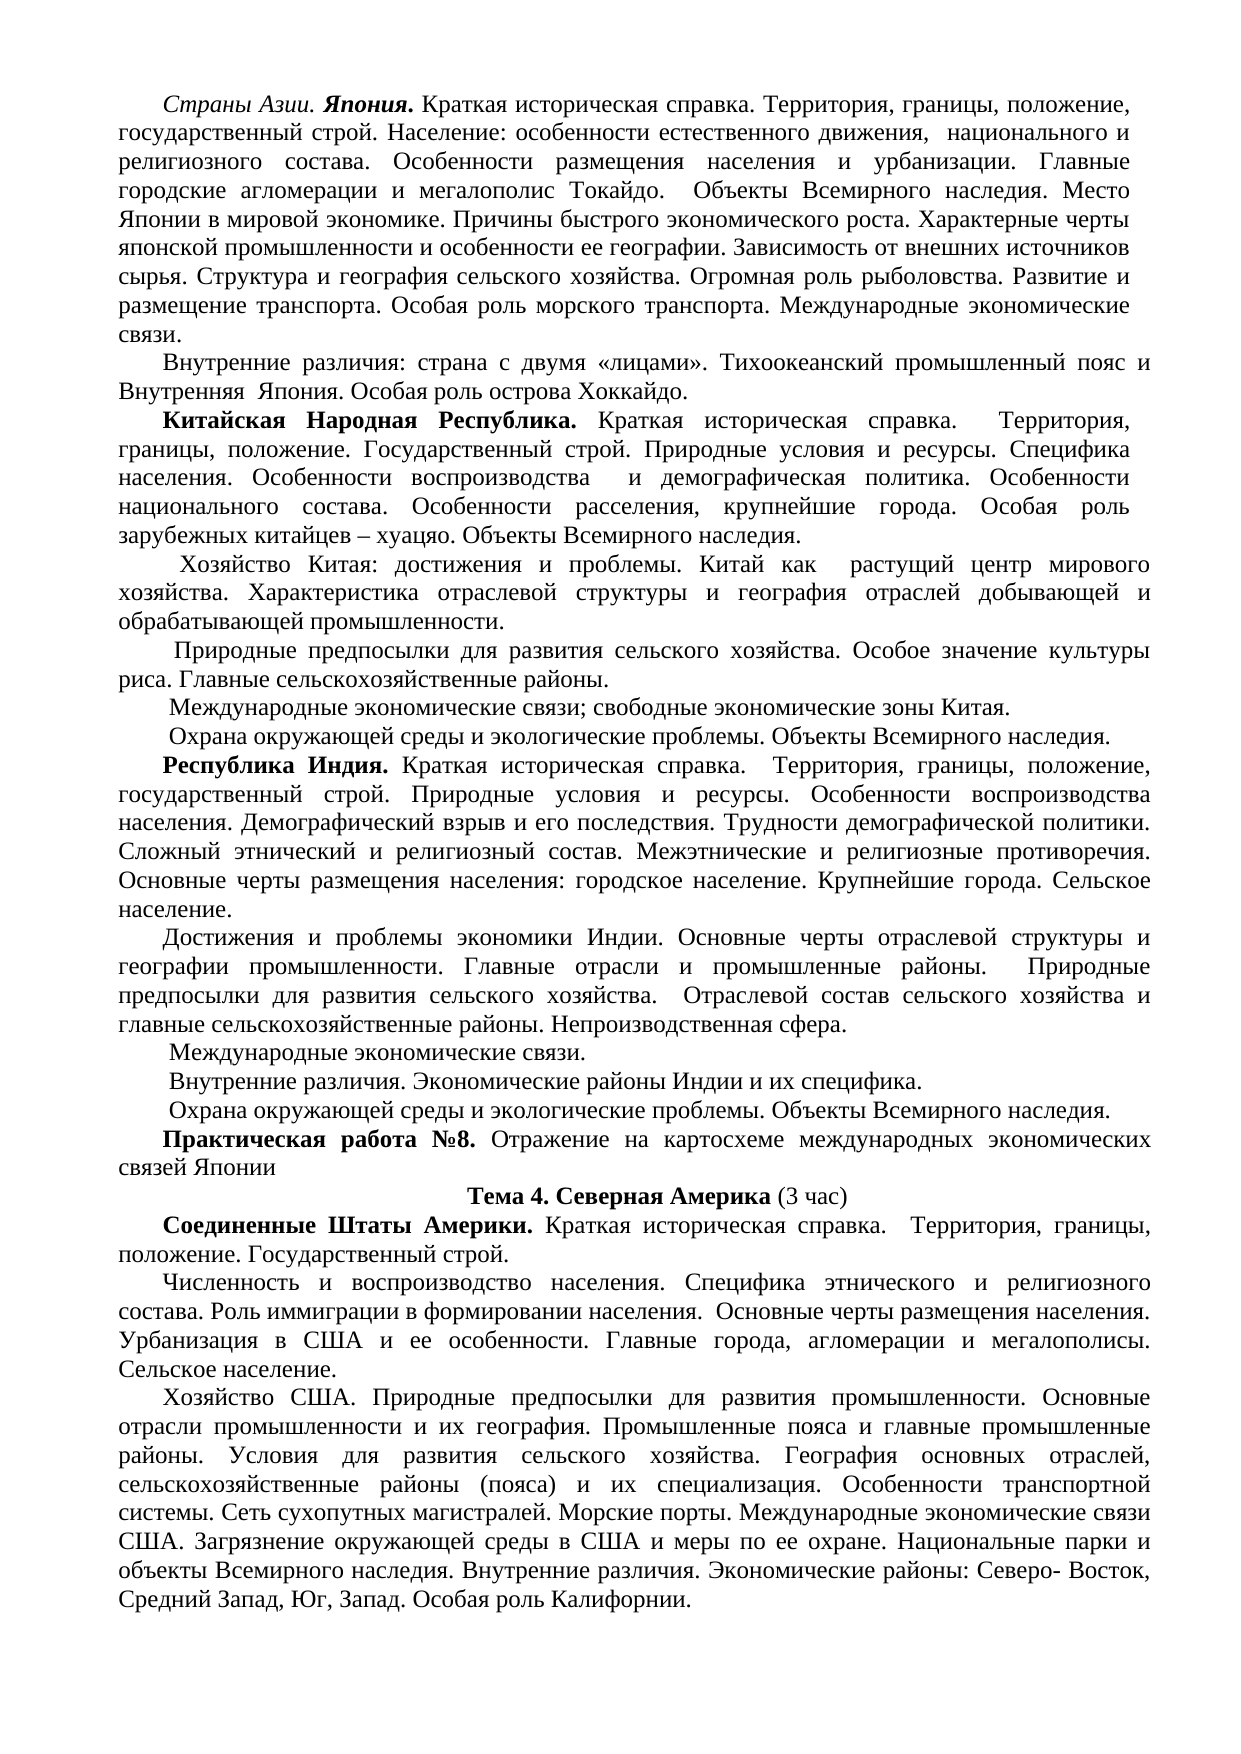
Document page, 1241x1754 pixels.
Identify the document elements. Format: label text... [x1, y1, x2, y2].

text Страны Азии. Япония. Краткая историческая справка. Территория, границы, положение, государственный строй. Население: особенности естественного движения, национального и религиозного состава. Особенности размещения населения и урбанизации. Главные городские агломерации и мегалополис Токайдо. Объекты Всемирного наследия. Место Японии в мировой экономике. Причины быстрого экономического роста. Характерные черты японской промышленности и особенности ее географии. Зависимость от внешних источников сырья. Структура и география сельского хозяйства. Огромная роль рыболовства. Развитие и размещение транспорта. Особая роль морского транспорта. Международные экономические связи. [118, 89, 1131, 347]
text Соединенные Штаты Америки. Краткая историческая справка. Территория, границы, положение. Государственный строй. [118, 1210, 1152, 1267]
text Китайская Народная Республика. Краткая историческая справка. Территория, границы, положение. Государственный строй. Природные условия и ресурсы. Специфика населения. Особенности воспроизводства и демографическая политика. Особенности национального состава. Особенности расселения, крупнейшие города. Особая роль зарубежных китайцев – хуацяо. Объекты Всемирного наследия. [118, 405, 1131, 549]
text Практическая работа №8. Отражение на картосхеме международных экономических связей Японии [118, 1124, 1152, 1181]
text Международные экономические связи. [118, 1037, 1152, 1066]
text Внутренние различия: страна с двумя «лицами». Тихоокеанский промышленный пояс и Внутренняя Япония. Особая роль острова Хоккайдо. [118, 347, 1152, 405]
text Республика Индия. Краткая историческая справка. Территория, границы, положение, государственный строй. Природные условия и ресурсы. Особенности воспроизводства населения. Демографический взрыв и его последствия. Трудности демографической политики. Сложный этнический и религиозный состав. Межэтнические и религиозные противоречия. Основные черты размещения населения: городское население. Крупнейшие города. Сельское население. [118, 750, 1152, 922]
text Достижения и проблемы экономики Индии. Основные черты отраслевой структуры и географии промышленности. Главные отрасли и промышленные районы. Природные предпосылки для развития сельского хозяйства. Отраслевой состав сельского хозяйства и главные сельскохозяйственные районы. Непроизводственная сфера. [118, 922, 1152, 1037]
text Хозяйство США. Природные предпосылки для развития промышленности. Основные отрасли промышленности и их география. Промышленные пояса и главные промышленные районы. Условия для развития сельского хозяйства. География основных отраслей, сельскохозяйственные районы (пояса) и их специализация. Особенности транспортной системы. Сеть сухопутных магистралей. Морские порты. Международные экономические связи США. Загрязнение окружающей среды в США и меры по ее охране. Национальные парки и объекты Всемирного наследия. Внутренние различия. Экономические районы: Северо- Восток, Средний Запад, Юг, Запад. Особая роль Калифорнии. [118, 1382, 1152, 1612]
text Природные предпосылки для развития сельского хозяйства. Особое значение культуры риса. Главные сельскохозяйственные районы. [118, 635, 1152, 692]
title Тема 4. Северная Америка (3 час) [118, 1181, 1152, 1210]
text Внутренние различия. Экономические районы Индии и их специфика. [118, 1066, 1152, 1095]
text Охрана окружающей среды и экологические проблемы. Объекты Всемирного наследия. [118, 721, 1131, 750]
text Хозяйство Китая: достижения и проблемы. Китай как растущий центр мирового хозяйства. Характеристика отраслевой структуры и география отраслей добывающей и обрабатывающей промышленности. [118, 549, 1152, 635]
text Численность и воспроизводство населения. Специфика этнического и религиозного состава. Роль иммиграции в формировании населения. Основные черты размещения населения. Урбанизация в США и ее особенности. Главные города, агломерации и мегалополисы. Сельское население. [118, 1267, 1152, 1382]
text Международные экономические связи; свободные экономические зоны Китая. [118, 692, 1152, 721]
text Охрана окружающей среды и экологические проблемы. Объекты Всемирного наследия. [118, 1095, 1131, 1124]
